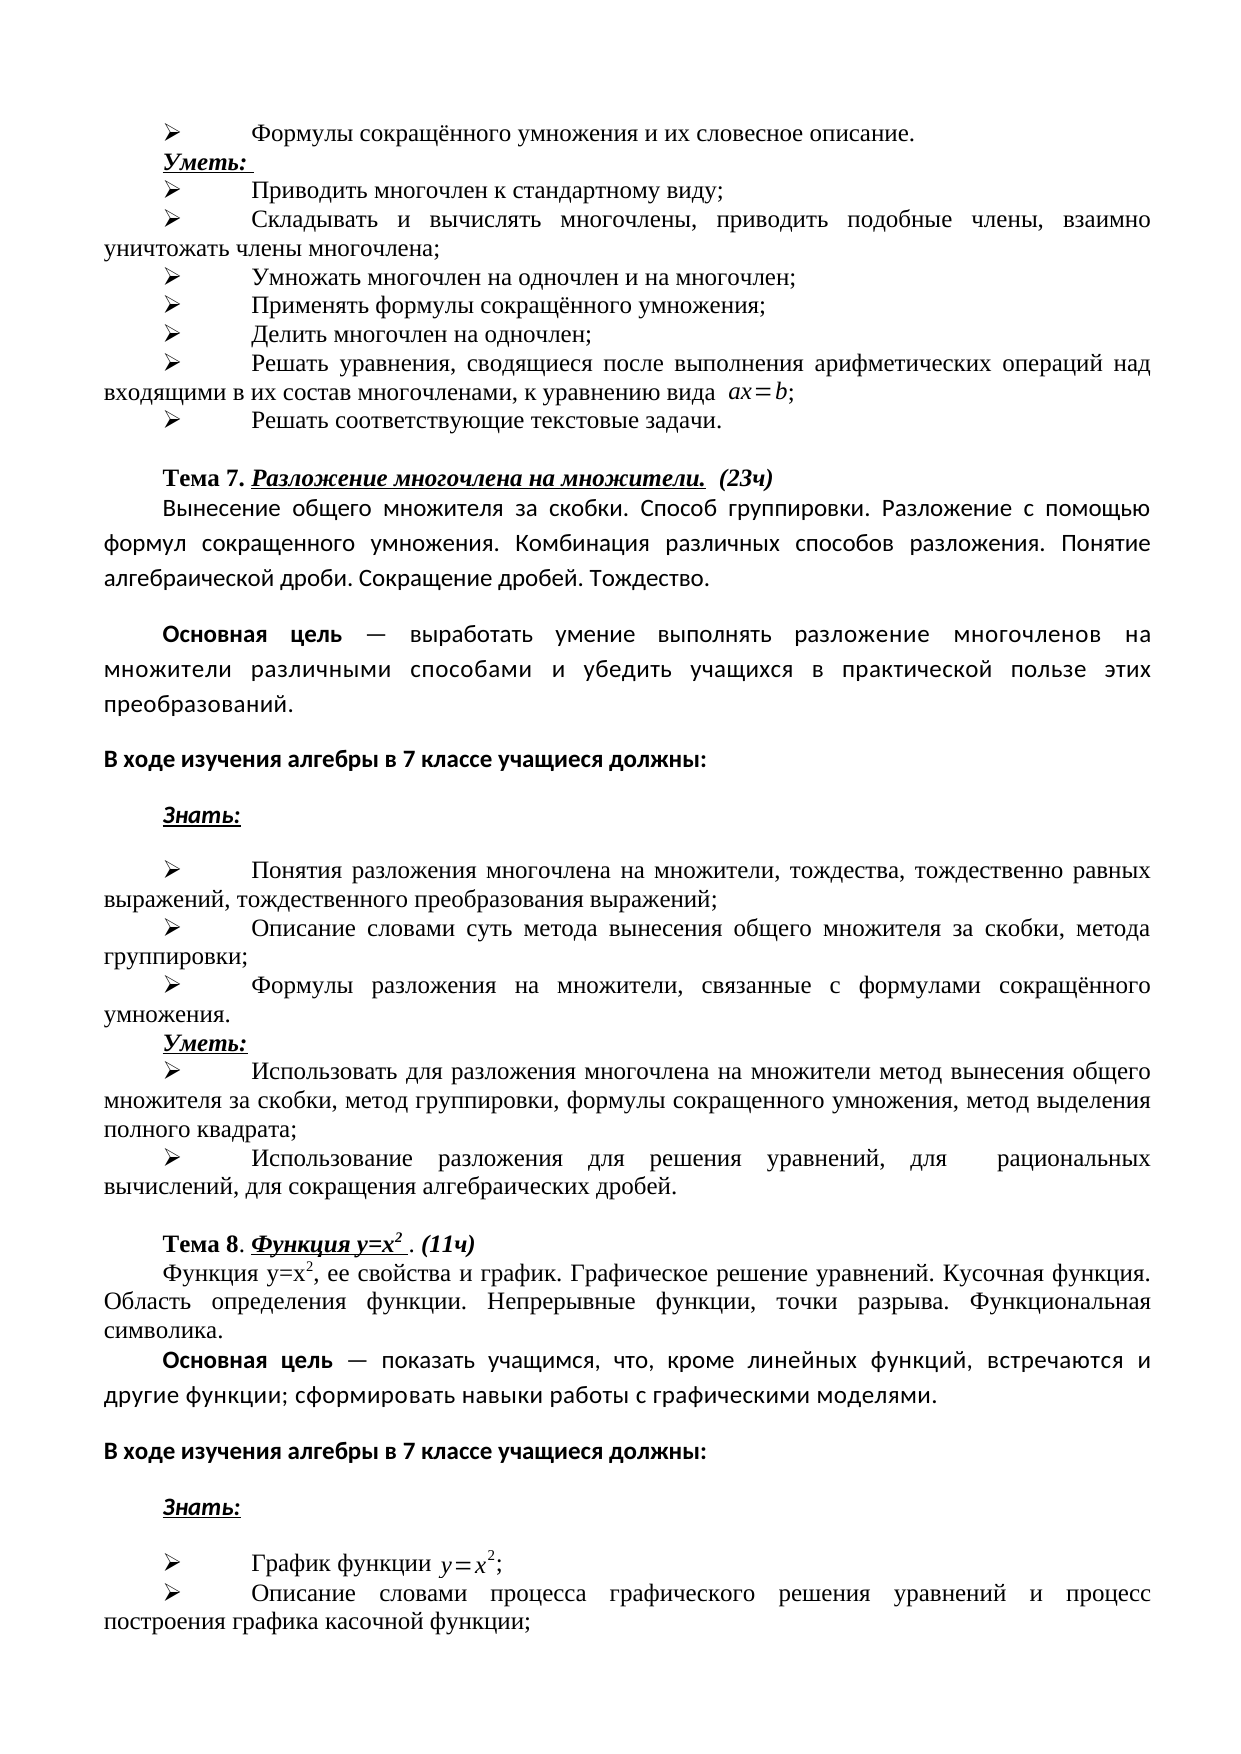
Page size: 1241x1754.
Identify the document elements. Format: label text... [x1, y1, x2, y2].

list Использование разложения для решения уравнений, для рациональных вычислений, для сокращения алгебраических дробей. [103, 1143, 1152, 1200]
list График функции ; [103, 1546, 1152, 1578]
list Тема 8. Функция у=х2 . (11ч) [103, 1229, 1152, 1258]
list Уметь: [103, 147, 1152, 176]
list Описание словами суть метода вынесения общего множителя за скобки, метода группировки; [103, 913, 1152, 970]
list Решать уравнения, сводящиеся после выполнения арифметических операций над входящими в их состав многочленами, к уравнению вида ; [103, 348, 1152, 406]
list Складывать и вычислять многочлены, приводить подобные члены, взаимно уничтожать члены многочлена; [103, 204, 1152, 262]
list Тема 7. Разложение многочлена на множители. (23ч) [103, 463, 1152, 492]
text Основная цель — показать учащимся, что, кроме линейных функций, встречаются и другие функции; сформировать навыки работы с графическими моделями. [103, 1344, 1152, 1409]
list Решать соответствующие текстовые задачи. [103, 406, 1152, 434]
list Описание словами процесса графического решения уравнений и процесс построения графика касочной функции; [103, 1578, 1152, 1635]
list Уметь: [103, 1028, 1152, 1056]
text В ходе изучения алгебры в 7 классе учащиеся должны: [103, 1435, 1152, 1465]
list Понятия разложения многочлена на множители, тождества, тождественно равных выражений, тождественного преобразования выражений; [103, 855, 1152, 913]
list Применять формулы сокращённого умножения; [103, 291, 1152, 319]
text Знать: [103, 799, 1152, 830]
list Формулы сокращённого умножения и их словесное описание. [103, 118, 1152, 147]
list Функция у=х2, ее свойства и график. Графическое решение уравнений. Кусочная функция. Область определения функции. Непрерывные функции, точки разрыва. Функциональная символика. [103, 1258, 1152, 1344]
text Основная цель — выработать умение выполнять разложение многочленов на множители различными способами и убедить учащихся в практической пользе этих преобразований. [103, 618, 1152, 718]
text В ходе изучения алгебры в 7 классе учащиеся должны: [103, 743, 1152, 774]
list Использовать для разложения многочлена на множители метод вынесения общего множителя за скобки, метод группировки, формулы сокращенного умножения, метод выделения полного квадрата; [103, 1056, 1152, 1143]
list Формулы разложения на множители, связанные с формулами сокращённого умножения. [103, 970, 1152, 1028]
text Вынесение общего множителя за скобки. Способ группировки. Разложение с помощью формул сокращенного умножения. Комбинация различных способов разложения. Понятие алгебраической дроби. Сокращение дробей. Тождество. [103, 492, 1152, 592]
list Делить многочлен на одночлен; [103, 319, 1152, 348]
list Умножать многочлен на одночлен и на многочлен; [103, 262, 1152, 291]
text Знать: [103, 1491, 1152, 1521]
list Приводить многочлен к стандартному виду; [103, 176, 1152, 204]
